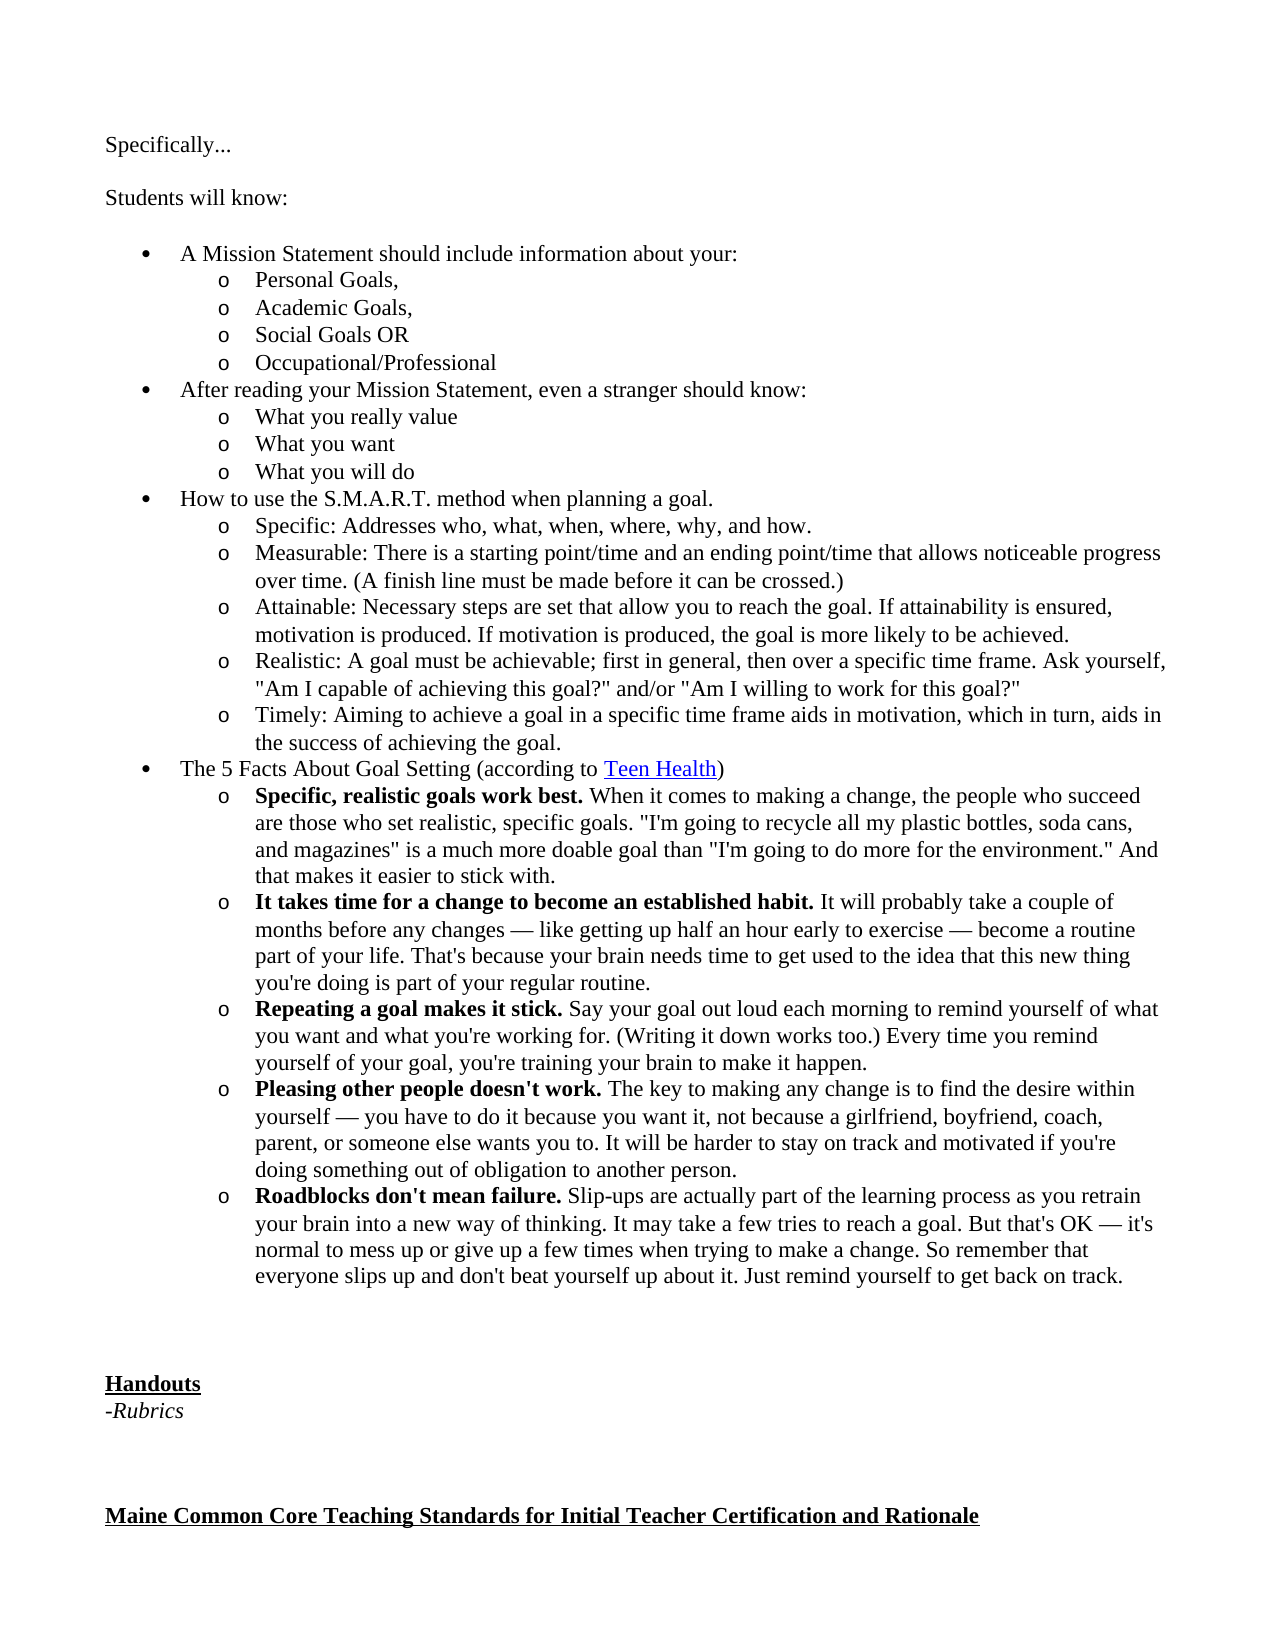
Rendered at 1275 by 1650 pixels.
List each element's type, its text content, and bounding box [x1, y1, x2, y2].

list The 5 Facts About Goal Setting (according to Teen Health) [142, 755, 1170, 782]
list Measurable: There is a starting point/time and an ending point/time that allows noticeable progress over time. (A finish line must be made before it can be crossed.) [217, 539, 1170, 593]
list Specific: Addresses who, what, when, where, why, and how. [217, 512, 1170, 539]
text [105, 1318, 1170, 1529]
list Timely: Aiming to achieve a goal in a specific time frame aids in motivation, which in turn, aids in the success of achieving the goal. [217, 701, 1170, 755]
list What you want [217, 430, 1170, 458]
list Roadblocks don't mean failure. Slip-ups are actually part of the learning process as you retrain your brain into a new way of thinking. It may take a few tries to reach a goal. But that's OK — it's normal to mess up or give up a few times when trying to make a change. So remember that everyone slips up and don't beat yourself up about it. Just remind yourself to get back on track. [217, 1182, 1170, 1289]
list Pleasing other people doesn't work. The key to making any change is to find the desire within yourself — you have to do it because you want it, not because a girlfriend, boyfriend, coach, parent, or someone else wants you to. It will be harder to stay on track and motivated if you're doing something out of obligation to another person. [217, 1075, 1170, 1182]
list Personal Goals, [217, 266, 1170, 293]
list Occupational/Professional [217, 349, 1170, 376]
list Social Goals OR [217, 321, 1170, 349]
text Specifically... Students will know: [105, 105, 1170, 210]
list Specific, realistic goals work best. When it comes to making a change, the people who succeed are those who set realistic, specific goals. "I'm going to recycle all my plastic bottles, soda cans, and magazines" is a much more doable goal than "I'm going to do more for the environment." And that makes it easier to stick with. [217, 782, 1170, 888]
list What you will do [217, 458, 1170, 486]
list Repeating a goal makes it stick. Say your goal out loud each morning to remind yourself of what you want and what you're working for. (Writing it down works too.) Every time you remind yourself of your goal, you're training your brain to make it happen. [217, 995, 1170, 1075]
list Academic Goals, [217, 293, 1170, 321]
list After reading your Mission Statement, even a stranger should know: [142, 376, 1170, 403]
list A Mission Statement should include information about your: [142, 239, 1170, 266]
list How to use the S.M.A.R.T. method when planning a goal. [142, 486, 1170, 512]
list Attainable: Necessary steps are set that allow you to reach the goal. If attainability is ensured, motivation is produced. If motivation is produced, the goal is more likely to be achieved. [217, 593, 1170, 647]
list It takes time for a change to become an established habit. It will probably take a couple of months before any changes — like getting up half an hour early to exercise — become a routine part of your life. That's because your brain needs time to get used to the idea that this new thing you're doing is part of your regular routine. [217, 888, 1170, 995]
list What you really value [217, 403, 1170, 430]
list Realistic: A goal must be achievable; first in general, then over a specific time frame. Ask yourself, "Am I capable of achieving this goal?" and/or "Am I willing to work for this goal?" [217, 647, 1170, 701]
